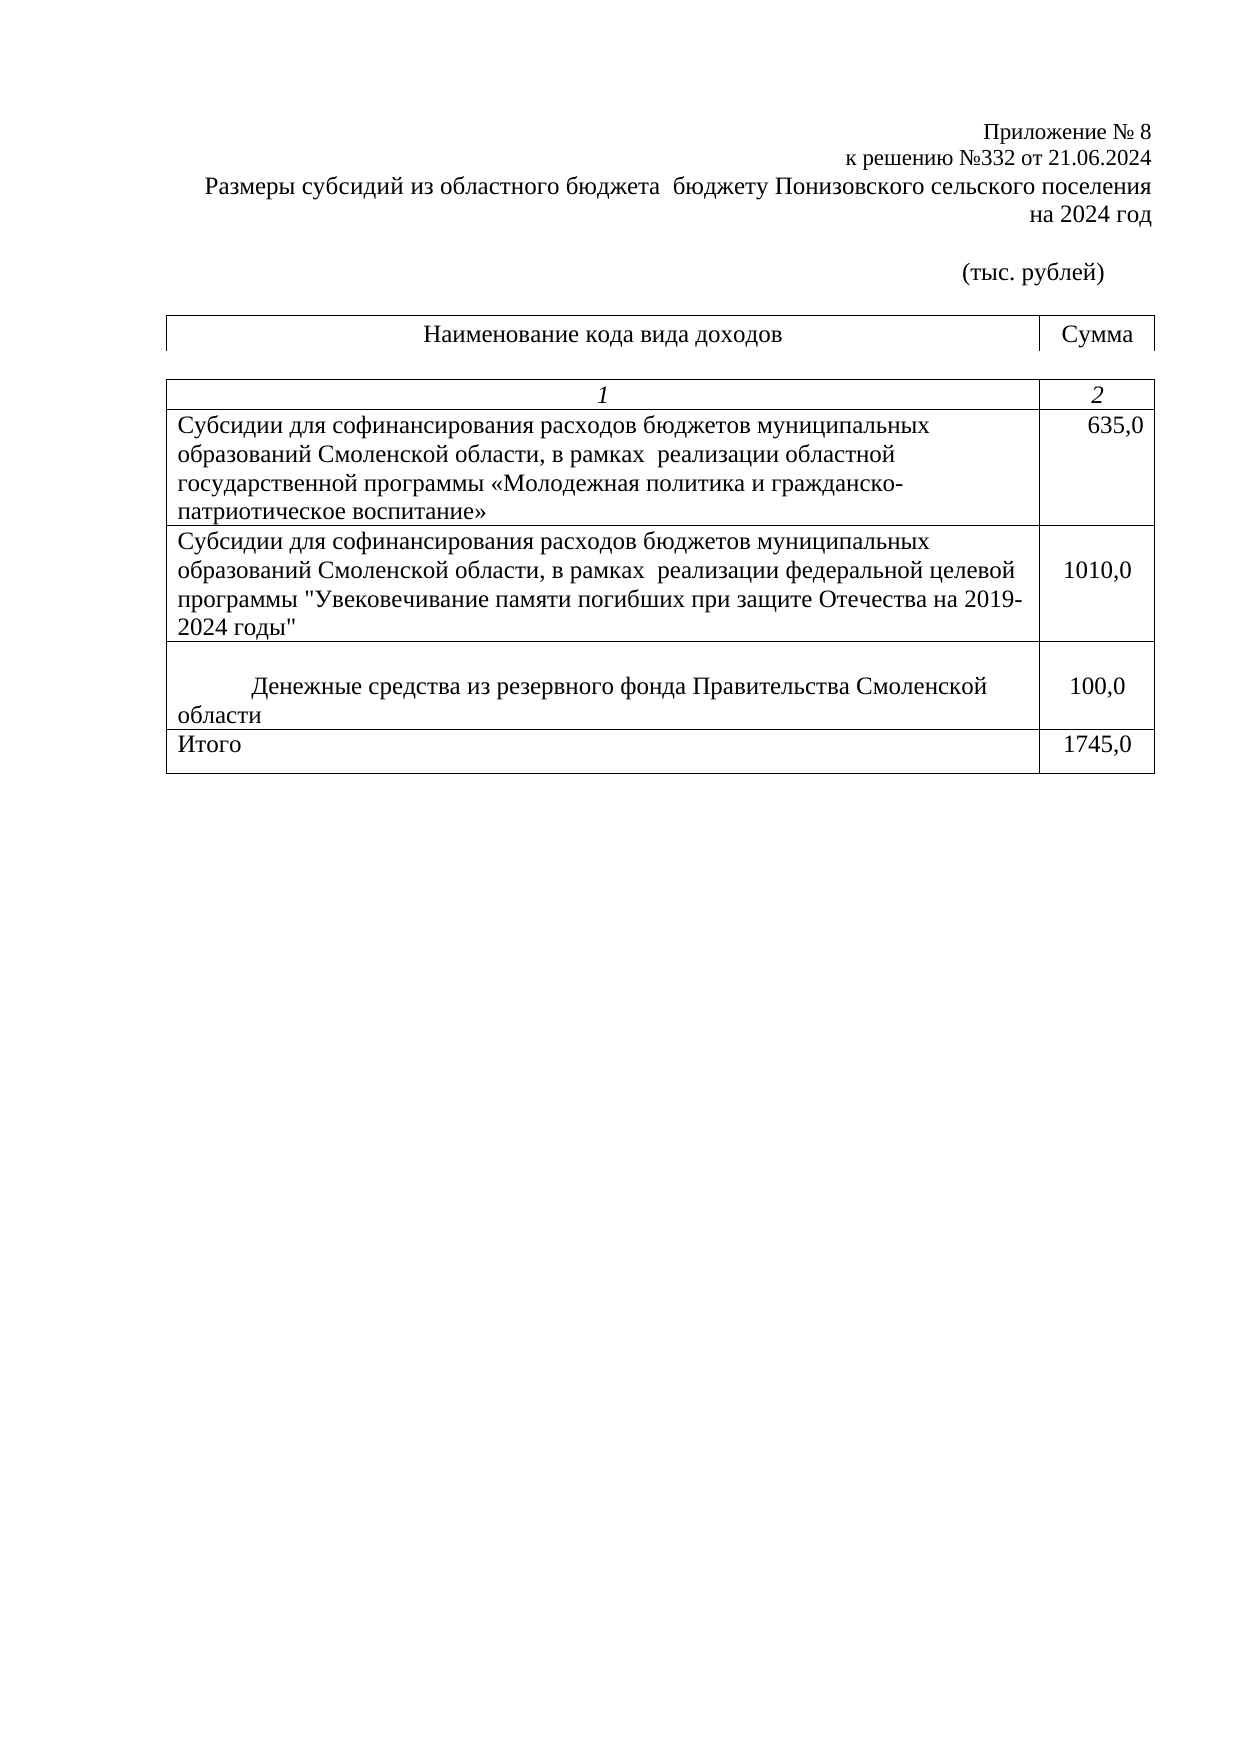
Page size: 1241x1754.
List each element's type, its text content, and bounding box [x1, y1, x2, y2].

table_header 1 [167, 380, 1039, 409]
table_header Наименование кода вида доходов [167, 316, 1039, 351]
table_cell Субсидии для софинансирования расходов бюджетов муниципальных образований Смоленской области, в рамках реализации федеральной целевой программы "Увековечивание памяти погибших при защите Отечества на 2019-2024 годы" [167, 526, 1039, 641]
text к решению №332 от 21.06.2024 [177, 144, 1152, 171]
text Размеры субсидий из областного бюджета бюджету Понизовского сельского поселения на 2024 год [177, 171, 1152, 228]
table_cell 100,0 [1040, 642, 1154, 728]
table_cell 1745,0 [1040, 730, 1154, 772]
table_cell 1010,0 [1040, 526, 1154, 641]
table_header Сумма [1040, 316, 1154, 351]
text (тыс. рублей) [177, 257, 1128, 286]
table_cell Денежные средства из резервного фонда Правительства Смоленской области [167, 642, 1039, 728]
table_header 2 [1040, 380, 1154, 409]
table_cell Итого [167, 730, 1039, 772]
text Приложение № 8 [177, 118, 1152, 144]
table_cell Субсидии для софинансирования расходов бюджетов муниципальных образований Смоленской области, в рамках реализации областной государственной программы «Молодежная политика и гражданско-патриотическое воспитание» [167, 410, 1039, 525]
table_cell 635,0 [1040, 410, 1154, 525]
